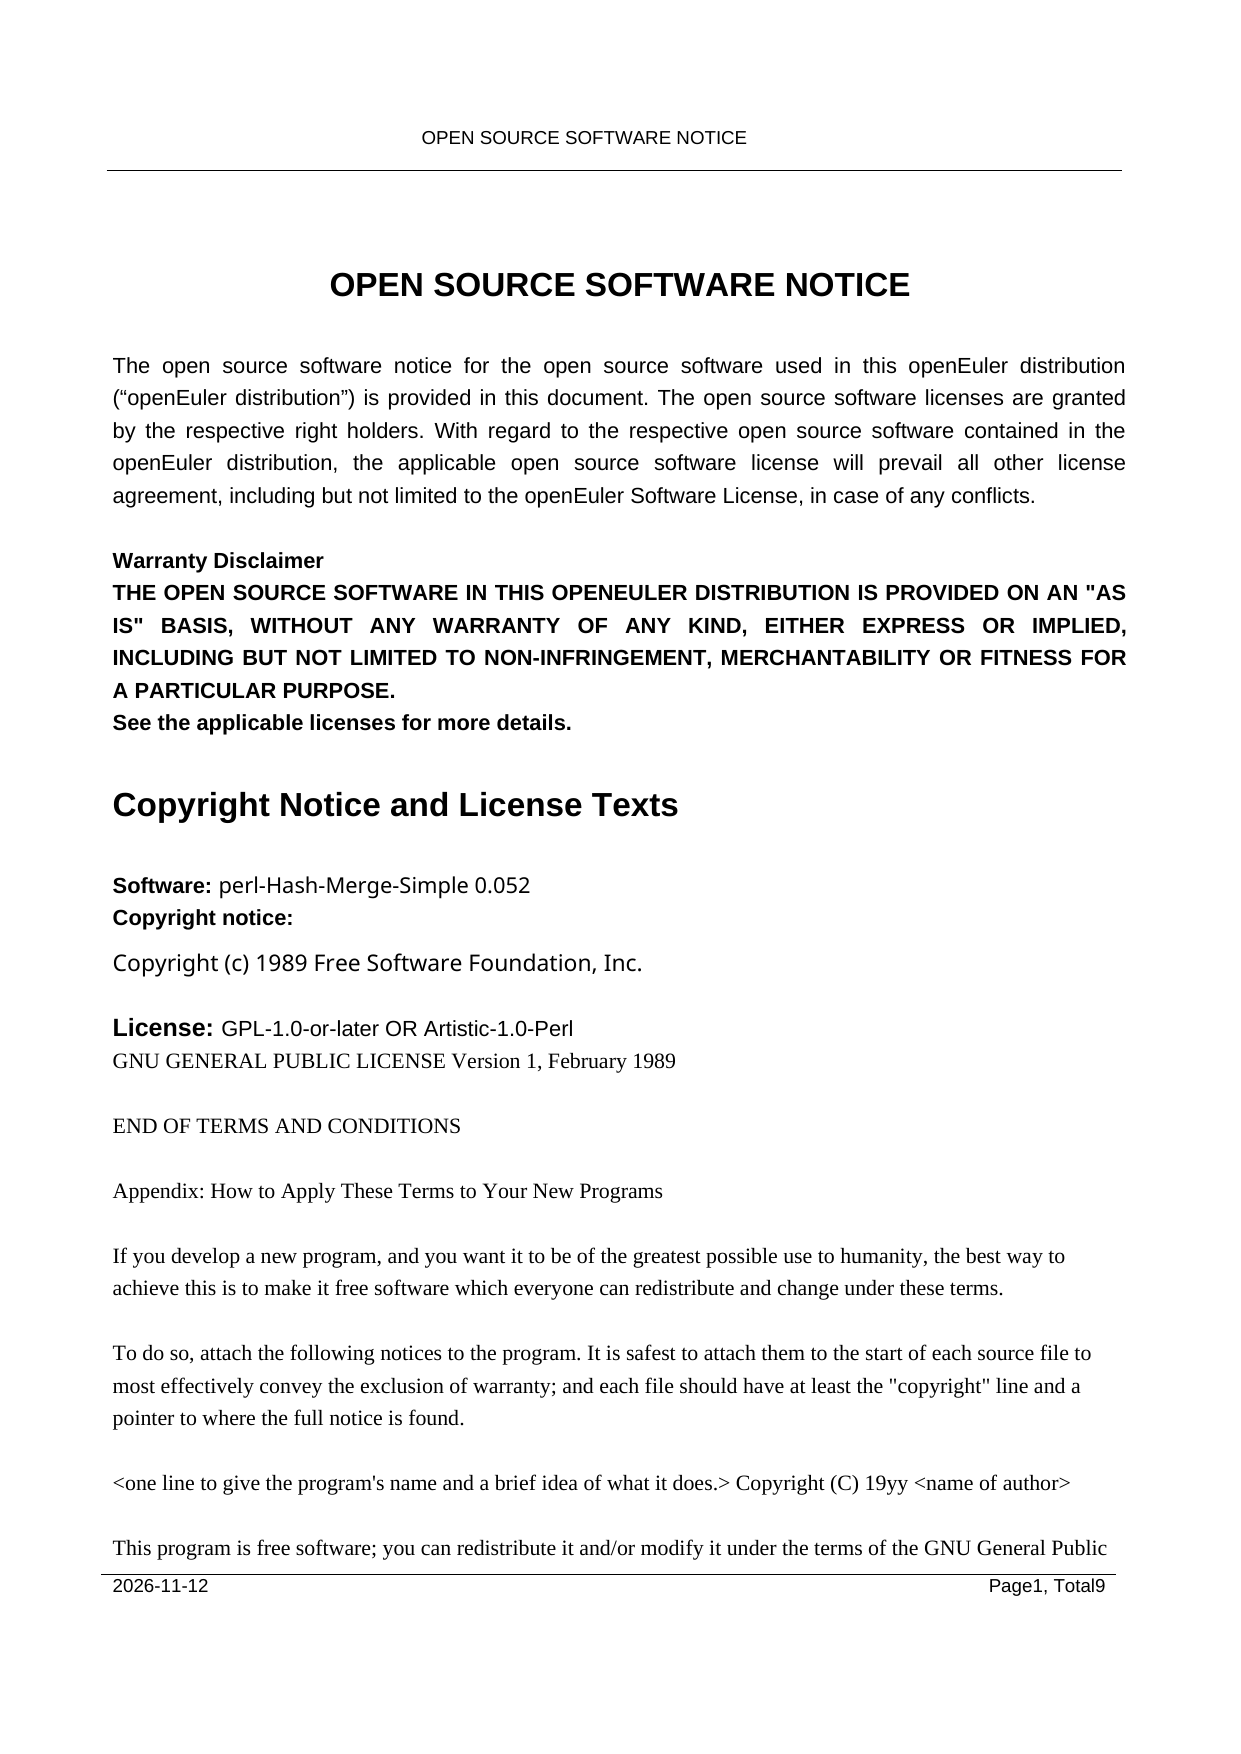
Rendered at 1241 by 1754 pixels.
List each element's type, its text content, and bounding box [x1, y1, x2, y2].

text Copyright (c) 1989 Free Software Foundation, Inc. [112, 947, 1128, 1012]
title Software: perl-Hash-Merge-Simple 0.052 [112, 869, 1128, 901]
text THE OPEN SOURCE SOFTWARE IN THIS OPENEULER DISTRIBUTION IS PROVIDED ON AN "AS IS" BASIS, WITHOUT ANY WARRANTY OF ANY KIND, EITHER EXPRESS OR IMPLIED, INCLUDING BUT NOT LIMITED TO NON-INFRINGEMENT, MERCHANTABILITY OR FITNESS FOR A PARTICULAR PURPOSE. See the applicable licenses for more details. [112, 576, 1128, 739]
text OPEN SOURCE SOFTWARE NOTICE [112, 251, 1128, 316]
text Copyright notice: [112, 901, 1128, 934]
text The open source software notice for the open source software used in this openEuler distribution (“openEuler distribution”) is provided in this document. The open source software licenses are granted by the respective right holders. With regard to the respective open source software contained in the openEuler distribution, the applicable open source software license will prevail all other license agreement, including but not limited to the openEuler Software License, in case of any conflicts. [112, 349, 1128, 511]
text Copyright Notice and License Texts [112, 771, 1128, 836]
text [112, 1044, 1128, 1564]
text License: GPL-1.0-or-later OR Artistic-1.0-Perl [112, 1012, 1128, 1044]
text Warranty Disclaimer [112, 544, 1128, 576]
